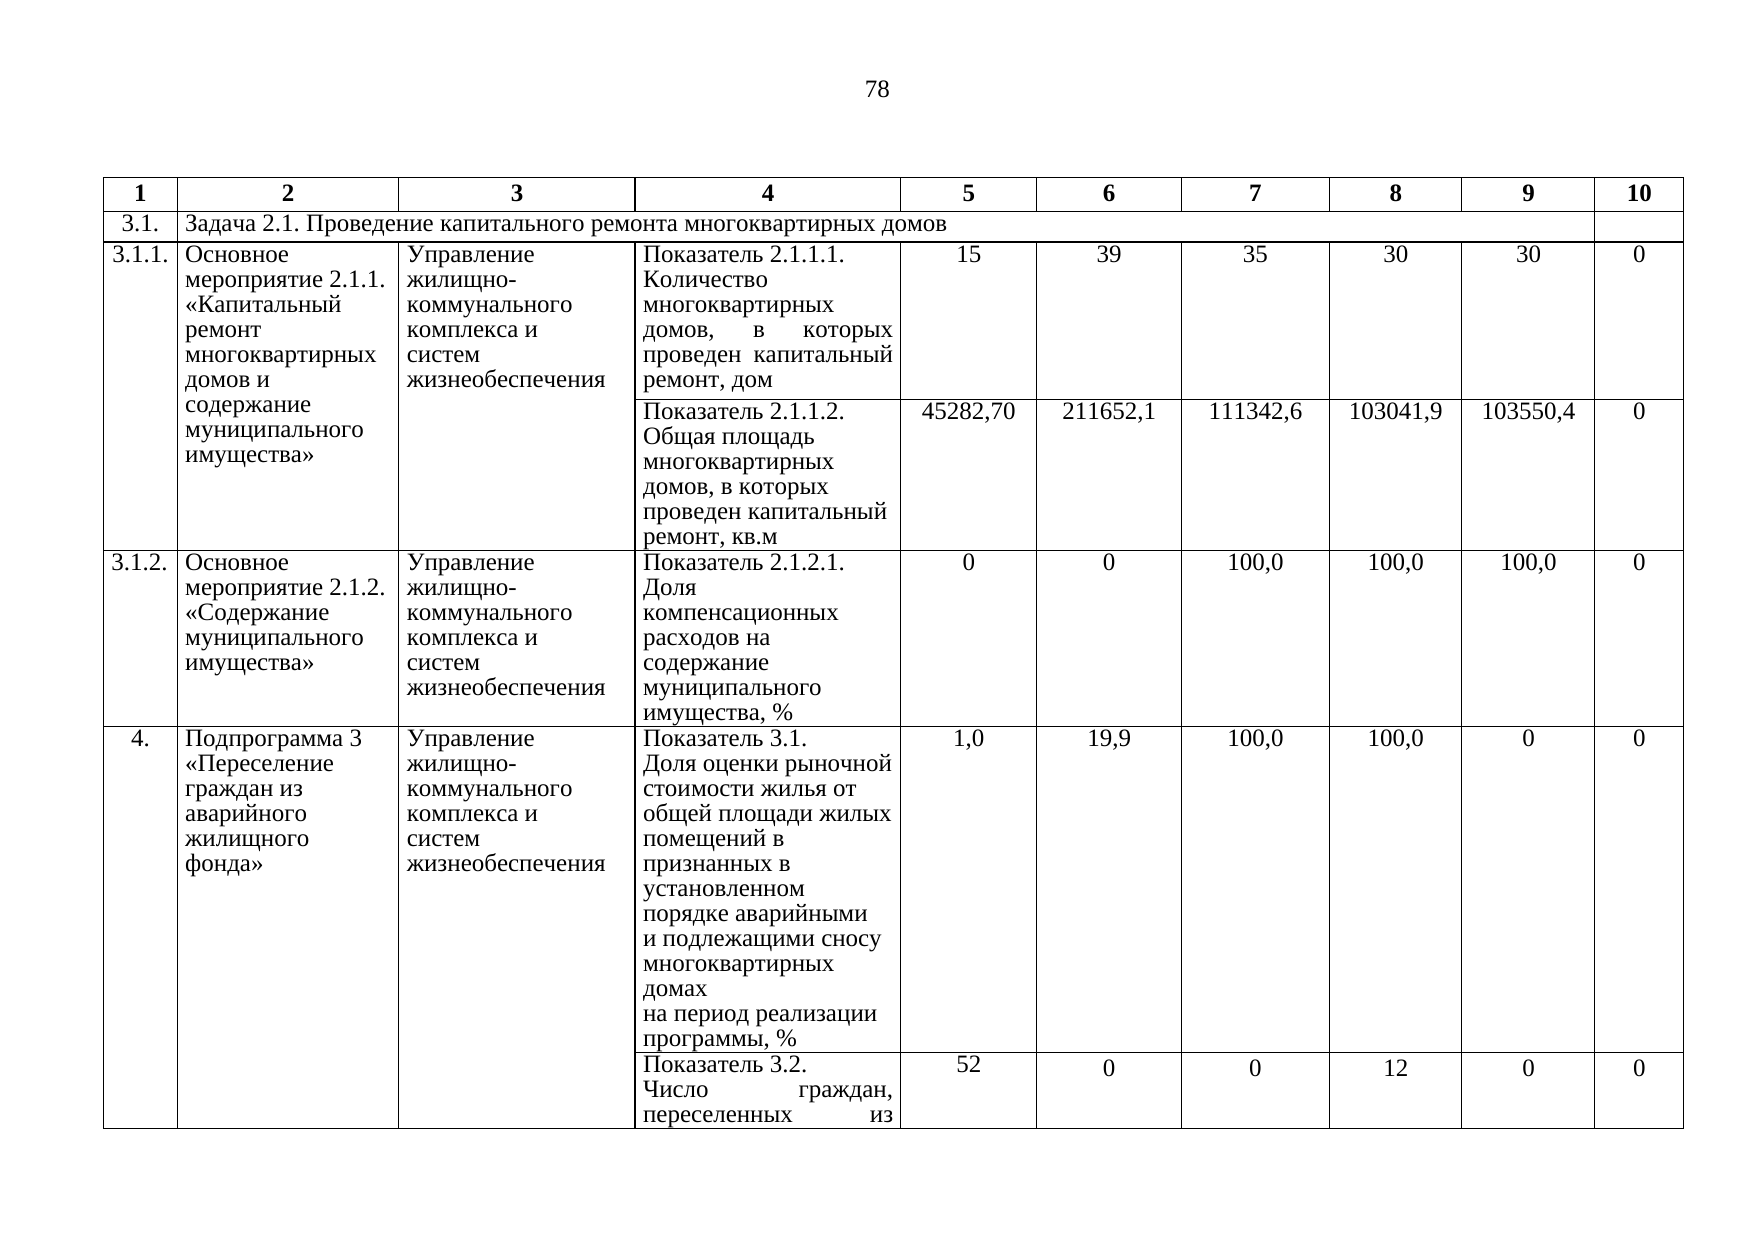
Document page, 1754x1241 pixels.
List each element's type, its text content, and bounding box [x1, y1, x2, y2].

table_cell Основное мероприятие 2.1.2. «Содержание муниципального имущества» [178, 551, 398, 726]
table_cell 103041,9 [1330, 400, 1461, 550]
table_cell 52 [901, 1053, 1036, 1128]
table_cell 111342,6 [1182, 400, 1329, 550]
table_cell 0 [1462, 727, 1594, 1052]
table_cell 0 [1595, 243, 1683, 399]
table_cell [104, 1052, 177, 1128]
table_cell Показатель 2.1.1.2. Общая площадь многоквартирных домов, в которых проведен капитальный ремонт, кв.м [636, 400, 900, 550]
table_cell 100,0 [1330, 551, 1461, 726]
table_cell 0 [1595, 400, 1683, 550]
table_header 8 [1330, 178, 1461, 211]
table_cell Подпрограмма 3 «Переселение граждан из аварийного жилищного фонда» [178, 727, 398, 1128]
table_cell 100,0 [1462, 551, 1594, 726]
table_header 3 [399, 178, 634, 211]
table_cell 0 [1595, 551, 1683, 726]
table_cell 0 [901, 551, 1036, 726]
table_cell 0 [1462, 1053, 1594, 1128]
table_cell 103550,4 [1462, 400, 1594, 550]
table_cell 0 [1182, 1053, 1329, 1128]
table_cell 0 [1595, 1053, 1683, 1128]
table_header 1 [104, 178, 177, 211]
table_cell [1595, 212, 1683, 241]
table_cell 100,0 [1182, 727, 1329, 1052]
table_cell 4. [104, 727, 177, 1052]
table_header 6 [1037, 178, 1181, 211]
table_cell 30 [1330, 243, 1461, 399]
table_header 10 [1595, 178, 1683, 211]
table_cell 1,0 [901, 727, 1036, 1052]
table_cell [636, 1053, 900, 1128]
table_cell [399, 243, 634, 550]
table_cell 0 [1037, 1053, 1181, 1128]
table_cell 39 [1037, 243, 1181, 399]
table_header 7 [1182, 178, 1329, 211]
table_cell 3.1.1. [104, 243, 177, 550]
table_cell Задача 2.1. Проведение капитального ремонта многоквартирных домов [178, 212, 1594, 241]
table_header 2 [178, 178, 398, 211]
table_cell 12 [1330, 1053, 1461, 1128]
table_cell Показатель 2.1.1.1. Количество многоквартирных домов, в которых проведен капитальный ремонт, дом [636, 243, 900, 399]
table_cell 0 [1037, 551, 1181, 726]
table_header 5 [901, 178, 1036, 211]
table_cell 30 [1462, 243, 1594, 399]
table_cell Управление жилищно-коммунального комплекса и систем жизнеобеспечения [399, 727, 634, 1128]
table_cell 3.1.2. [104, 551, 177, 726]
table_cell 45282,70 [901, 400, 1036, 550]
table_cell 211652,1 [1037, 400, 1181, 550]
table_cell Основное мероприятие 2.1.1. «Капитальный ремонт многоквартирных домов и содержание муниципального имущества» [178, 243, 398, 550]
table_cell Показатель 2.1.2.1. Доля компенсационных расходов на содержание муниципального имущества, % [636, 551, 900, 726]
table_cell 35 [1182, 243, 1329, 399]
table_cell Управление жилищно-коммунального комплекса и систем жизнеобеспечения [399, 551, 634, 726]
table_cell 0 [1595, 727, 1683, 1052]
table_cell 15 [901, 243, 1036, 399]
table_cell Показатель 3.1. Доля оценки рыночной стоимости жилья от общей площади жилых помещений в признанных в установленном порядке аварийными и подлежащими сносу многоквартирных домах на период реализации программы, % [636, 727, 900, 1052]
table_header 4 [636, 178, 900, 211]
table_cell 100,0 [1330, 727, 1461, 1052]
table_cell 19,9 [1037, 727, 1181, 1052]
table_cell 100,0 [1182, 551, 1329, 726]
table_cell 3.1. [104, 212, 177, 241]
table_header 9 [1462, 178, 1594, 211]
